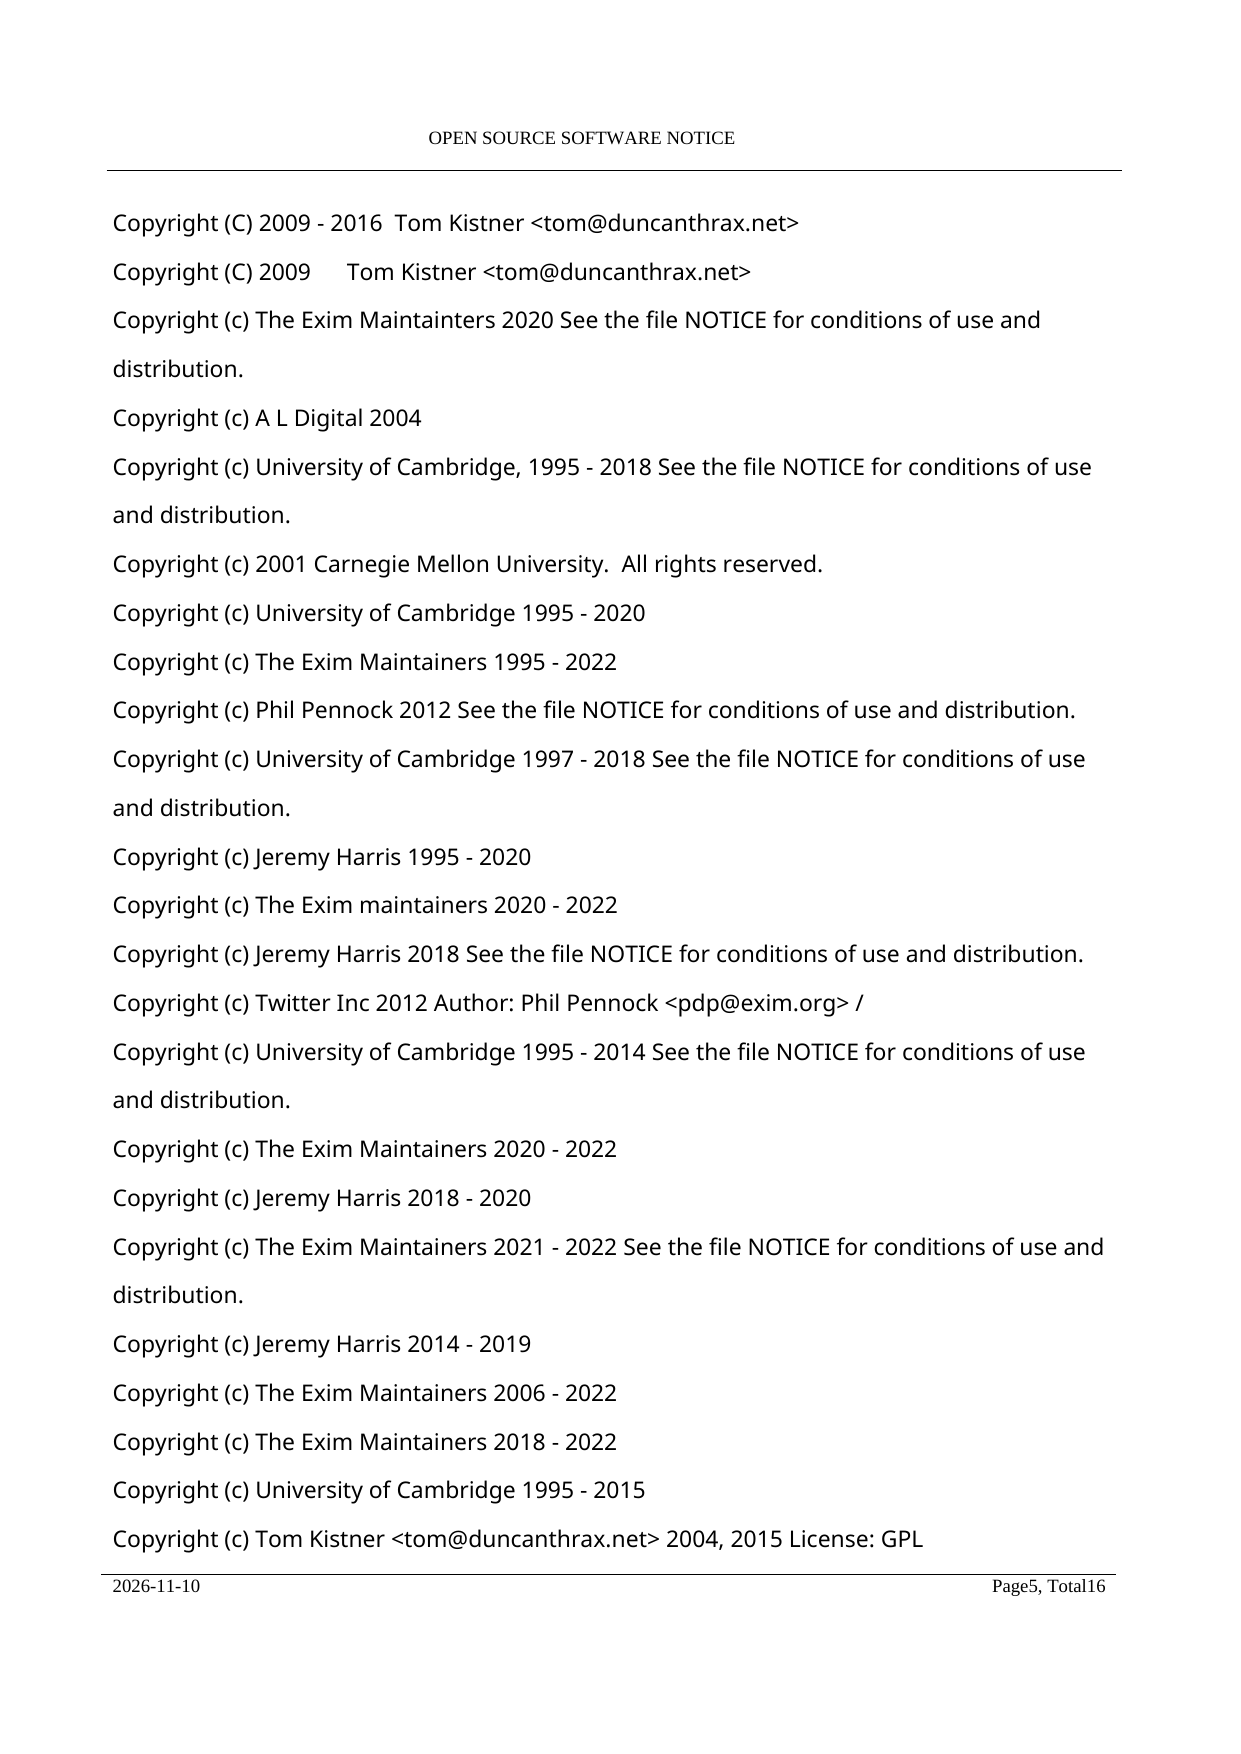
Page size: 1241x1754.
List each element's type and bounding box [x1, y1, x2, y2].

text [112, 206, 1128, 1555]
